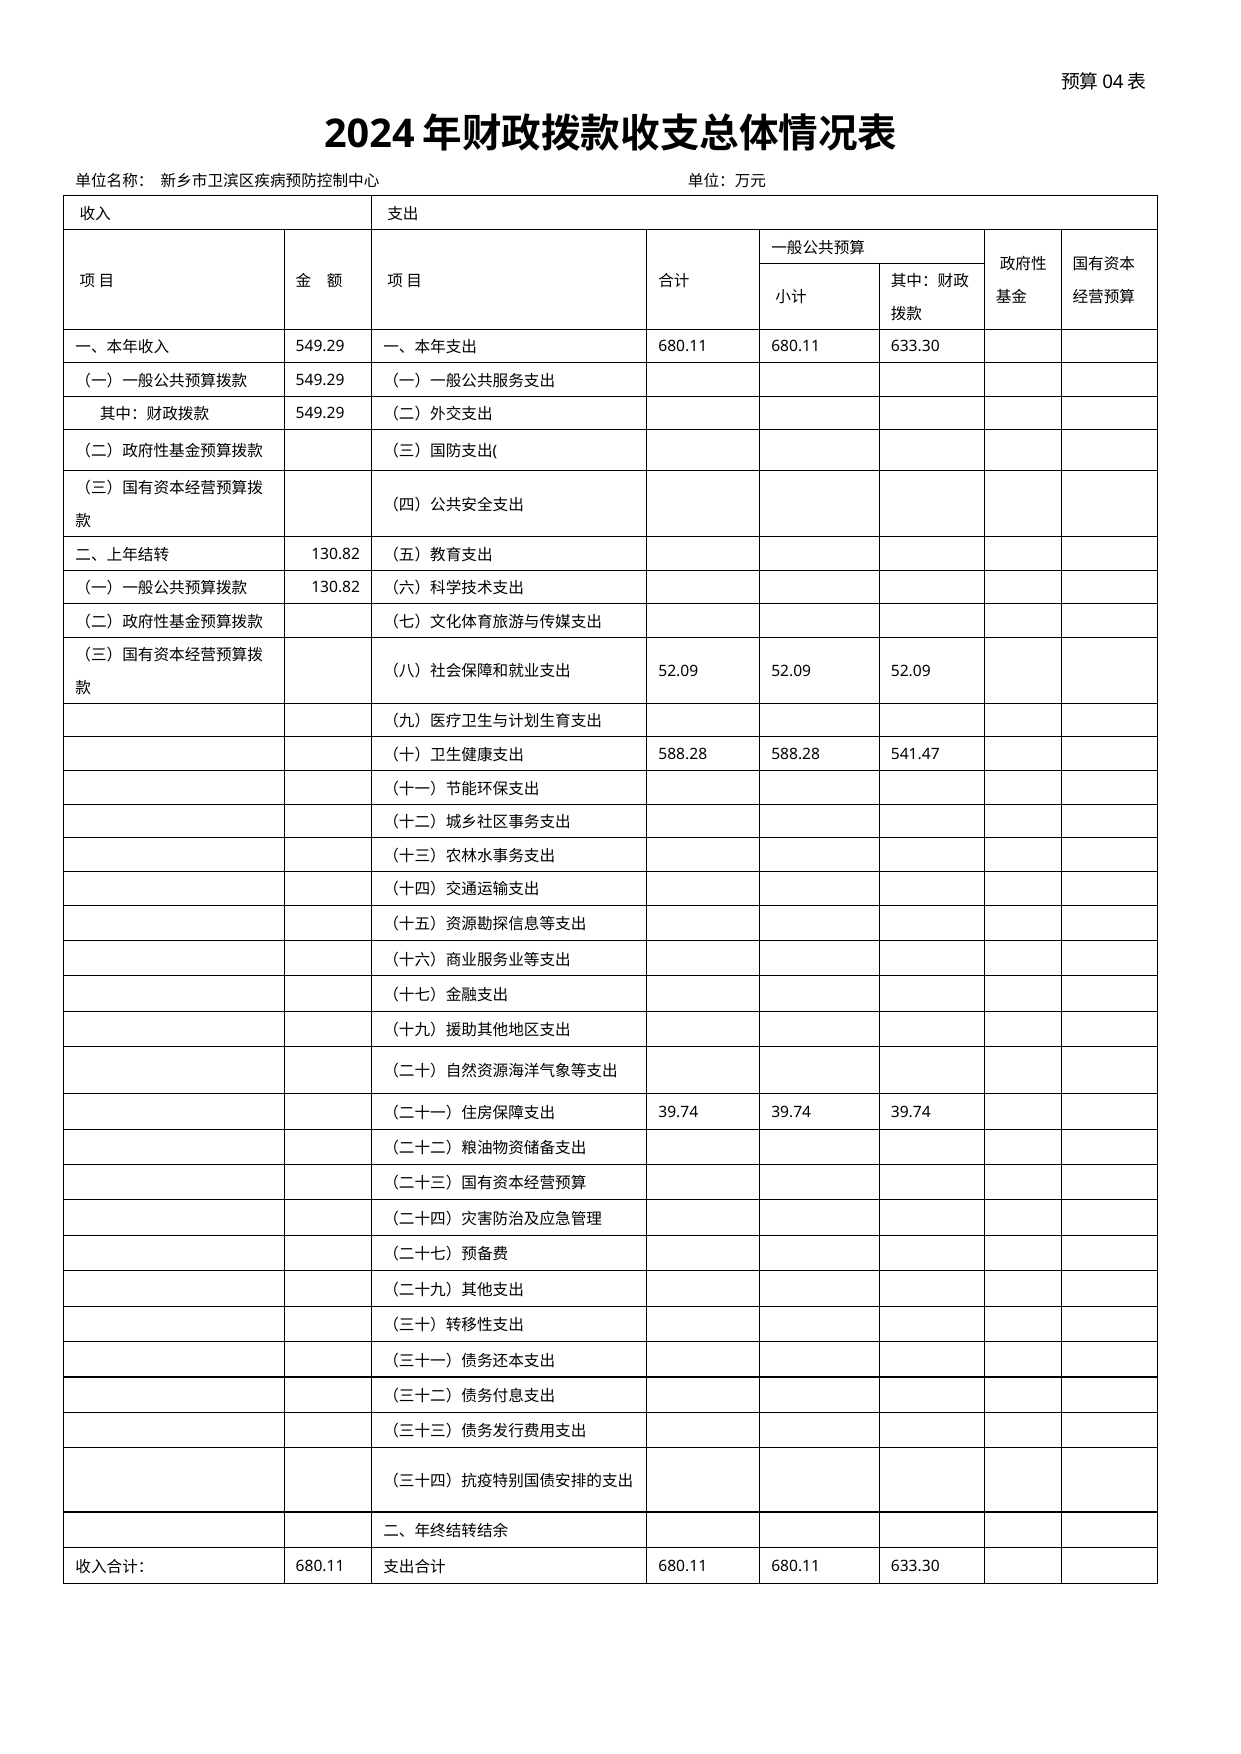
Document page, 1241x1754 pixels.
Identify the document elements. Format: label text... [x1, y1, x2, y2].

table_cell （四）公共安全支出 [372, 471, 646, 536]
table_cell [285, 805, 371, 837]
table_cell [285, 1342, 371, 1376]
table_cell （三）国有资本经营预算拨款 [64, 638, 284, 703]
table_cell [985, 571, 1061, 603]
table_cell [985, 1448, 1061, 1511]
table_cell [985, 1378, 1061, 1412]
table_cell [760, 1307, 879, 1341]
table_cell [760, 1413, 879, 1447]
table_cell 588.28 [647, 737, 759, 770]
table_cell [985, 471, 1061, 536]
table_cell [760, 1513, 879, 1547]
table_cell [985, 838, 1061, 871]
table_cell [647, 976, 759, 1011]
table_cell [880, 1307, 984, 1341]
table_cell （三十一）债务还本支出 [372, 1342, 646, 1376]
table_cell [1062, 1548, 1157, 1583]
table_cell [760, 838, 879, 871]
table_cell 二、上年结转 [64, 537, 284, 569]
table_cell [985, 737, 1061, 770]
table_cell [880, 1130, 984, 1164]
table_cell [985, 941, 1061, 975]
table_cell 680.11 [285, 1548, 371, 1583]
table_cell [985, 330, 1061, 362]
table_cell （九）医疗卫生与计划生育支出 [372, 704, 646, 736]
table_cell [1062, 1047, 1157, 1093]
table_cell [647, 1307, 759, 1341]
table_cell 52.09 [647, 638, 759, 703]
table_cell [760, 1236, 879, 1270]
table_cell [985, 1342, 1061, 1376]
table_cell [64, 1047, 284, 1093]
table_cell 项 目 [372, 230, 646, 328]
table_cell [647, 1047, 759, 1093]
table_cell [1062, 838, 1157, 871]
table_cell [880, 704, 984, 736]
table_cell [1062, 1130, 1157, 1164]
table_cell [880, 1236, 984, 1270]
table_cell [1062, 1271, 1157, 1306]
table_cell 549.29 [285, 330, 371, 362]
table_cell [880, 906, 984, 940]
table_cell [64, 872, 284, 904]
table_cell [985, 397, 1061, 429]
table_cell [880, 1513, 984, 1547]
table_cell 130.82 [285, 537, 371, 569]
table_cell [1062, 604, 1157, 637]
table_cell 680.11 [647, 330, 759, 362]
table_cell [647, 571, 759, 603]
table_cell （二十三）国有资本经营预算 [372, 1165, 646, 1199]
table_cell （三十二）债务付息支出 [372, 1378, 646, 1412]
table_cell [760, 704, 879, 736]
table_cell [760, 872, 879, 904]
table_cell [1062, 571, 1157, 603]
table_cell [285, 771, 371, 803]
table_cell [647, 805, 759, 837]
table_cell 政府性基金 [985, 230, 1061, 328]
table_cell [760, 1448, 879, 1511]
table_cell [647, 906, 759, 940]
table_cell [880, 1448, 984, 1511]
table_cell 支出 [372, 196, 1157, 229]
table_cell [1062, 1012, 1157, 1046]
table_cell [647, 1200, 759, 1235]
table_cell [1062, 704, 1157, 736]
table_cell [285, 1094, 371, 1128]
table_cell [647, 1448, 759, 1511]
table_cell [880, 941, 984, 975]
table_cell 541.47 [880, 737, 984, 770]
table_cell [985, 771, 1061, 803]
table_cell [285, 430, 371, 470]
table_cell [1062, 1448, 1157, 1511]
table_cell [1062, 1200, 1157, 1235]
table_cell [647, 363, 759, 396]
table_cell [647, 872, 759, 904]
table_cell [880, 838, 984, 871]
table_cell [64, 704, 284, 736]
table_cell [285, 1012, 371, 1046]
table_cell [880, 1271, 984, 1306]
table_cell [647, 537, 759, 569]
table_cell 小计 [760, 264, 879, 328]
table_cell 680.11 [760, 330, 879, 362]
table_cell [1062, 363, 1157, 396]
table_cell [760, 397, 879, 429]
table_cell [1062, 1342, 1157, 1376]
table_cell [985, 1271, 1061, 1306]
table_cell [985, 1307, 1061, 1341]
table_cell 其中：财政拨款 [880, 264, 984, 328]
table_cell [880, 604, 984, 637]
table_cell [64, 1413, 284, 1447]
table_cell [985, 537, 1061, 569]
table_cell （三）国有资本经营预算拨款 [64, 471, 284, 536]
table_cell [1062, 1236, 1157, 1270]
table_cell [1062, 1165, 1157, 1199]
table_cell （二十四）灾害防治及应急管理 [372, 1200, 646, 1235]
table_cell [64, 976, 284, 1011]
table_cell [64, 1165, 284, 1199]
table_cell [985, 1413, 1061, 1447]
table_cell （十一）节能环保支出 [372, 771, 646, 803]
table_cell [880, 771, 984, 803]
table_cell （十三）农林水事务支出 [372, 838, 646, 871]
table_cell [985, 430, 1061, 470]
table_cell [985, 976, 1061, 1011]
table_cell [985, 1130, 1061, 1164]
table_cell （一）一般公共服务支出 [372, 363, 646, 396]
table_cell [985, 906, 1061, 940]
table_cell [647, 771, 759, 803]
table_cell （十七）金融支出 [372, 976, 646, 1011]
table_cell [647, 838, 759, 871]
table_cell [647, 1012, 759, 1046]
table_cell （一）一般公共预算拨款 [64, 363, 284, 396]
table_cell [647, 1165, 759, 1199]
table_cell [880, 1342, 984, 1376]
table_cell （二十九）其他支出 [372, 1271, 646, 1306]
table_cell [1062, 471, 1157, 536]
table_cell [285, 604, 371, 637]
table_cell [1062, 941, 1157, 975]
table_cell [880, 805, 984, 837]
table_cell 549.29 [285, 397, 371, 429]
table_cell [64, 1513, 284, 1547]
table_cell [285, 1130, 371, 1164]
table_cell 一、本年收入 [64, 330, 284, 362]
table_cell [1062, 1094, 1157, 1128]
table_cell [880, 1047, 984, 1093]
table_cell [760, 1165, 879, 1199]
table_cell 收入 [64, 196, 371, 229]
table_cell [64, 1012, 284, 1046]
table_cell [285, 1513, 371, 1547]
table_cell [285, 704, 371, 736]
table_cell （五）教育支出 [372, 537, 646, 569]
table_cell [285, 976, 371, 1011]
table_cell [985, 1012, 1061, 1046]
table_cell （二）政府性基金预算拨款 [64, 604, 284, 637]
table_cell [647, 471, 759, 536]
table_cell （七）文化体育旅游与传媒支出 [372, 604, 646, 637]
table_cell （二十二）粮油物资储备支出 [372, 1130, 646, 1164]
table_cell （十五）资源勘探信息等支出 [372, 906, 646, 940]
table_cell [1062, 976, 1157, 1011]
table_cell [880, 1165, 984, 1199]
table_cell [760, 1047, 879, 1093]
table_cell [285, 1448, 371, 1511]
table_cell [880, 430, 984, 470]
table_cell 一、本年支出 [372, 330, 646, 362]
table_cell [647, 430, 759, 470]
table_cell [285, 471, 371, 536]
table_cell [1062, 537, 1157, 569]
table_cell 2024年财政拨款收支总体情况表 [64, 97, 1157, 163]
table_cell [760, 1200, 879, 1235]
table_cell [285, 941, 371, 975]
table_cell [985, 363, 1061, 396]
table_cell [760, 363, 879, 396]
table_cell 金 额 [285, 230, 371, 328]
table_cell [1062, 330, 1157, 362]
table_cell 一般公共预算 [760, 230, 984, 262]
table_cell [985, 805, 1061, 837]
table_cell [985, 1513, 1061, 1547]
table_cell [285, 1200, 371, 1235]
table_cell 52.09 [880, 638, 984, 703]
table_cell [880, 1413, 984, 1447]
table_cell （十二）城乡社区事务支出 [372, 805, 646, 837]
table_cell [285, 638, 371, 703]
table_cell [985, 704, 1061, 736]
table_cell [985, 638, 1061, 703]
table_cell [760, 1342, 879, 1376]
table_cell [285, 872, 371, 904]
table_cell [985, 604, 1061, 637]
table_cell [760, 537, 879, 569]
table_cell （二）政府性基金预算拨款 [64, 430, 284, 470]
table_cell [760, 1012, 879, 1046]
table_cell [985, 1548, 1061, 1583]
table_cell [647, 397, 759, 429]
table_cell [64, 1094, 284, 1128]
table_cell 二、年终结转结余 [372, 1513, 646, 1547]
table_cell [985, 1047, 1061, 1093]
table_cell （三十三）债务发行费用支出 [372, 1413, 646, 1447]
table_cell [64, 1236, 284, 1270]
table_cell [760, 1271, 879, 1306]
table_cell 支出合计 [372, 1548, 646, 1583]
table_cell [285, 1236, 371, 1270]
table_cell [1062, 638, 1157, 703]
table_cell [760, 604, 879, 637]
table_cell [285, 1307, 371, 1341]
table_cell （二）外交支出 [372, 397, 646, 429]
table_cell [285, 906, 371, 940]
table_cell [760, 430, 879, 470]
table_cell [647, 1236, 759, 1270]
table_cell [647, 1513, 759, 1547]
table_cell [64, 838, 284, 871]
table_cell [985, 1236, 1061, 1270]
table_cell 其中：财政拨款 [64, 397, 284, 429]
table_cell [64, 1307, 284, 1341]
table_cell [647, 941, 759, 975]
table_cell 549.29 [285, 363, 371, 396]
table_cell （十）卫生健康支出 [372, 737, 646, 770]
table_cell [1062, 1413, 1157, 1447]
table_cell [64, 1200, 284, 1235]
table_cell [760, 906, 879, 940]
table_cell [760, 1130, 879, 1164]
table_cell 680.11 [760, 1548, 879, 1583]
table_cell 39.74 [760, 1094, 879, 1128]
table_cell [1062, 1307, 1157, 1341]
table_cell [880, 872, 984, 904]
table_cell [64, 1342, 284, 1376]
table_cell 633.30 [880, 330, 984, 362]
table_cell [64, 771, 284, 803]
table_cell [64, 805, 284, 837]
table_cell 合计 [647, 230, 759, 328]
table_cell [760, 805, 879, 837]
table_cell 633.30 [880, 1548, 984, 1583]
table_cell [1062, 906, 1157, 940]
table_cell [1062, 430, 1157, 470]
table_cell [285, 1271, 371, 1306]
table_cell 39.74 [880, 1094, 984, 1128]
table_cell [1062, 1378, 1157, 1412]
table_cell （一）一般公共预算拨款 [64, 571, 284, 603]
table_cell [880, 1012, 984, 1046]
table_cell [880, 397, 984, 429]
table_cell [64, 906, 284, 940]
table_cell [64, 941, 284, 975]
table_cell [880, 976, 984, 1011]
table_cell [1062, 872, 1157, 904]
table_cell （十四）交通运输支出 [372, 872, 646, 904]
table_cell [647, 1130, 759, 1164]
table_cell （二十一）住房保障支出 [372, 1094, 646, 1128]
table_cell [647, 1413, 759, 1447]
table_cell [880, 571, 984, 603]
table_cell [285, 1413, 371, 1447]
table_cell [1062, 397, 1157, 429]
table_cell [1062, 771, 1157, 803]
table_cell [1062, 805, 1157, 837]
table_cell [1062, 737, 1157, 770]
table_cell [285, 1047, 371, 1093]
table_cell [760, 976, 879, 1011]
table_cell [64, 1130, 284, 1164]
table_cell （二十七）预备费 [372, 1236, 646, 1270]
table_cell [880, 363, 984, 396]
table_cell （三十）转移性支出 [372, 1307, 646, 1341]
table_cell [880, 537, 984, 569]
table_header 预算04表 [64, 65, 1157, 97]
table_cell [1062, 1513, 1157, 1547]
table_cell [285, 1165, 371, 1199]
table_cell [880, 471, 984, 536]
table_cell （二十）自然资源海洋气象等支出 [372, 1047, 646, 1093]
table_cell （八）社会保障和就业支出 [372, 638, 646, 703]
table_cell 国有资本经营预算 [1062, 230, 1157, 328]
table_cell 单位名称： 新乡市卫滨区疾病预防控制中心 单位：万元 [64, 163, 1157, 195]
table_cell [760, 571, 879, 603]
table_cell [760, 771, 879, 803]
table_cell [647, 704, 759, 736]
table_cell [880, 1378, 984, 1412]
table_cell 52.09 [760, 638, 879, 703]
table_cell [985, 1165, 1061, 1199]
table_cell [64, 1378, 284, 1412]
table_cell [880, 1200, 984, 1235]
table_cell [64, 737, 284, 770]
table_cell [285, 1378, 371, 1412]
table_cell [285, 737, 371, 770]
table_cell [985, 1200, 1061, 1235]
table_cell [760, 1378, 879, 1412]
table_cell [985, 1094, 1061, 1128]
table_cell [985, 872, 1061, 904]
table_cell 39.74 [647, 1094, 759, 1128]
table_cell [64, 1448, 284, 1511]
table_cell （六）科学技术支出 [372, 571, 646, 603]
table_cell （三）国防支出( [372, 430, 646, 470]
table_cell 680.11 [647, 1548, 759, 1583]
table_cell （十六）商业服务业等支出 [372, 941, 646, 975]
table_cell [647, 604, 759, 637]
table_cell 项 目 [64, 230, 284, 328]
table_cell [760, 471, 879, 536]
table_cell [647, 1342, 759, 1376]
table_cell [760, 941, 879, 975]
table_cell [285, 838, 371, 871]
table_cell 588.28 [760, 737, 879, 770]
table_cell 收入合计： [64, 1548, 284, 1583]
table_cell [647, 1271, 759, 1306]
table_cell （三十四）抗疫特别国债安排的支出 [372, 1448, 646, 1511]
table_cell [647, 1378, 759, 1412]
table_cell [64, 1271, 284, 1306]
table_cell （十九）援助其他地区支出 [372, 1012, 646, 1046]
table_cell 130.82 [285, 571, 371, 603]
